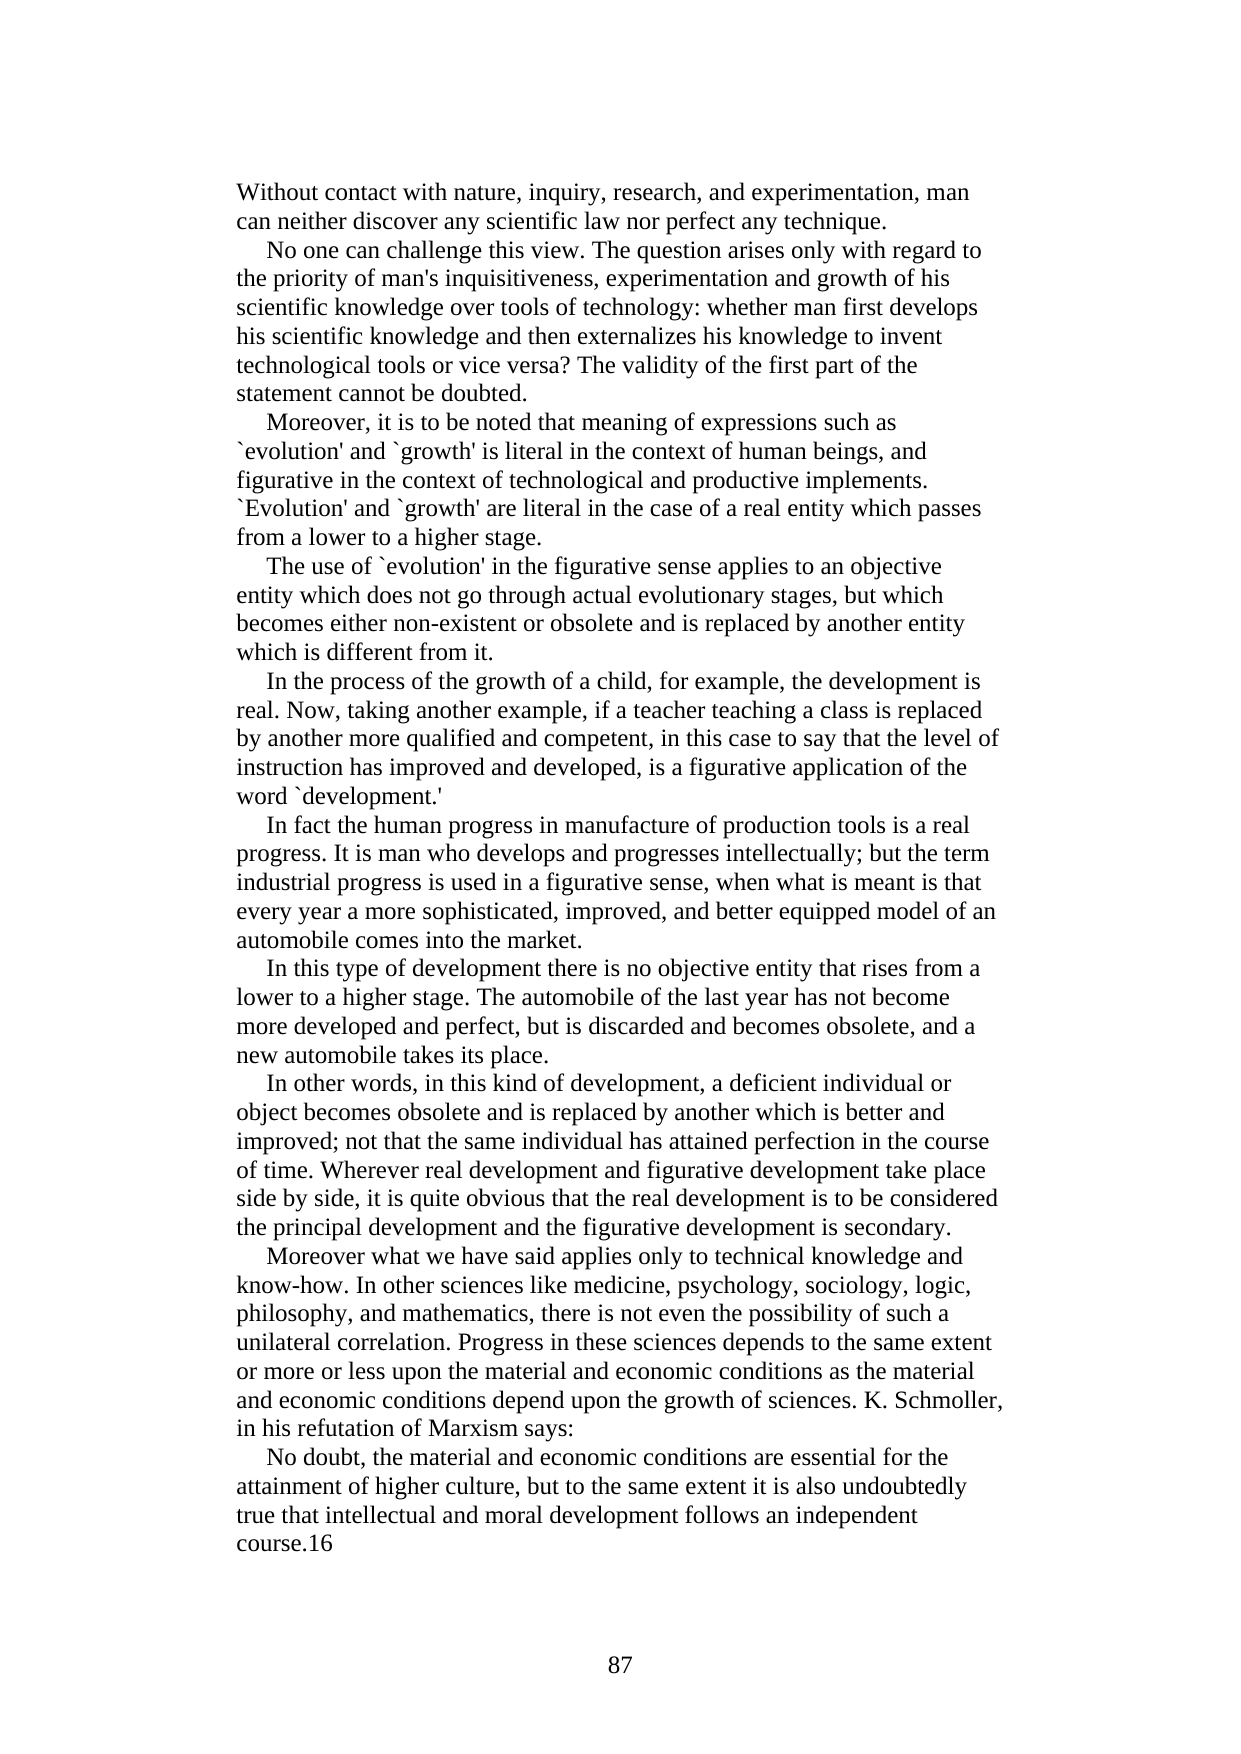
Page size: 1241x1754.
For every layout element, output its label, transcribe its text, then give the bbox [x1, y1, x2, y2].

text In this type of development there is no objective entity that rises from a lower to a higher stage. The auto­mobile of the last year has not become more developed and perfect, but is discarded and becomes obsolete, and a new automobile takes its place. [236, 953, 1004, 1068]
text The use of `evolution' in the figurative sense applies to an objective entity which does not go through actual evolutionary stages, but which becomes either non-existent or obsolete and is replaced by another entity which is different from it. [236, 551, 1004, 666]
text In fact the human progress in manufacture of production tools is a real progress. It is man who develops and progresses intellectually; but the term industrial progress is used in a figurative sense, when what is meant is that every year a more sophisticated, improved, and better equipped model of an auto­mobile comes into the market. [236, 810, 1004, 953]
text No doubt, the material and economic conditions are essential for the attainment of higher culture, but to the same extent it is also undoubtedly true that intellectual and moral development follows an independent course.16 [236, 1442, 1004, 1557]
text No one can challenge this view. The question arises only with regard to the priority of man's inquisitiveness, experimentation and growth of his scientific knowledge over tools of technology: whether man first develops his scientific knowledge and then exter­nalizes his knowledge to invent technological tools or vice versa? The validity of the first part of the statement cannot be doubted. [236, 235, 1004, 407]
text Moreover what we have said applies only to technical knowledge and know-how. In other sciences like medicine, psychology, sociology, logic, philosophy, and mathematics, there is not even the possibility of such a unilateral correlation. Progress in these sciences depends to the same extent or more or less upon the material and economic conditions as the material and economic conditions depend upon the growth of sciences. K. Schmoller, in his refutation of Marxism says: [236, 1241, 1004, 1442]
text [236, 177, 1004, 235]
text In other words, in this kind of development, a deficient individual or object becomes obsolete and is replaced by another which is better and improved; not that the same individual has attained perfection in the course of time. Wherever real development and figurative develop­ment take place side by side, it is quite obvious that the real develop­ment is to be considered the principal development and the figurative development is secondary. [236, 1068, 1004, 1241]
text Moreover, it is to be noted that meaning of expressions such as `evolution' and `growth' is literal in the context of human beings, and figurative in the context of technological and productive implements. `Evolution' and `growth' are literal in the case of a real entity which passes from a lower to a higher stage. [236, 407, 1004, 551]
text In the process of the growth of a child, for example, the develop­ment is real. Now, taking another example, if a teacher teaching a class is replaced by another more qualified and competent, in this case to say that the level of instruction has improved and developed, is a figurative application of the word `development.' [236, 666, 1004, 810]
